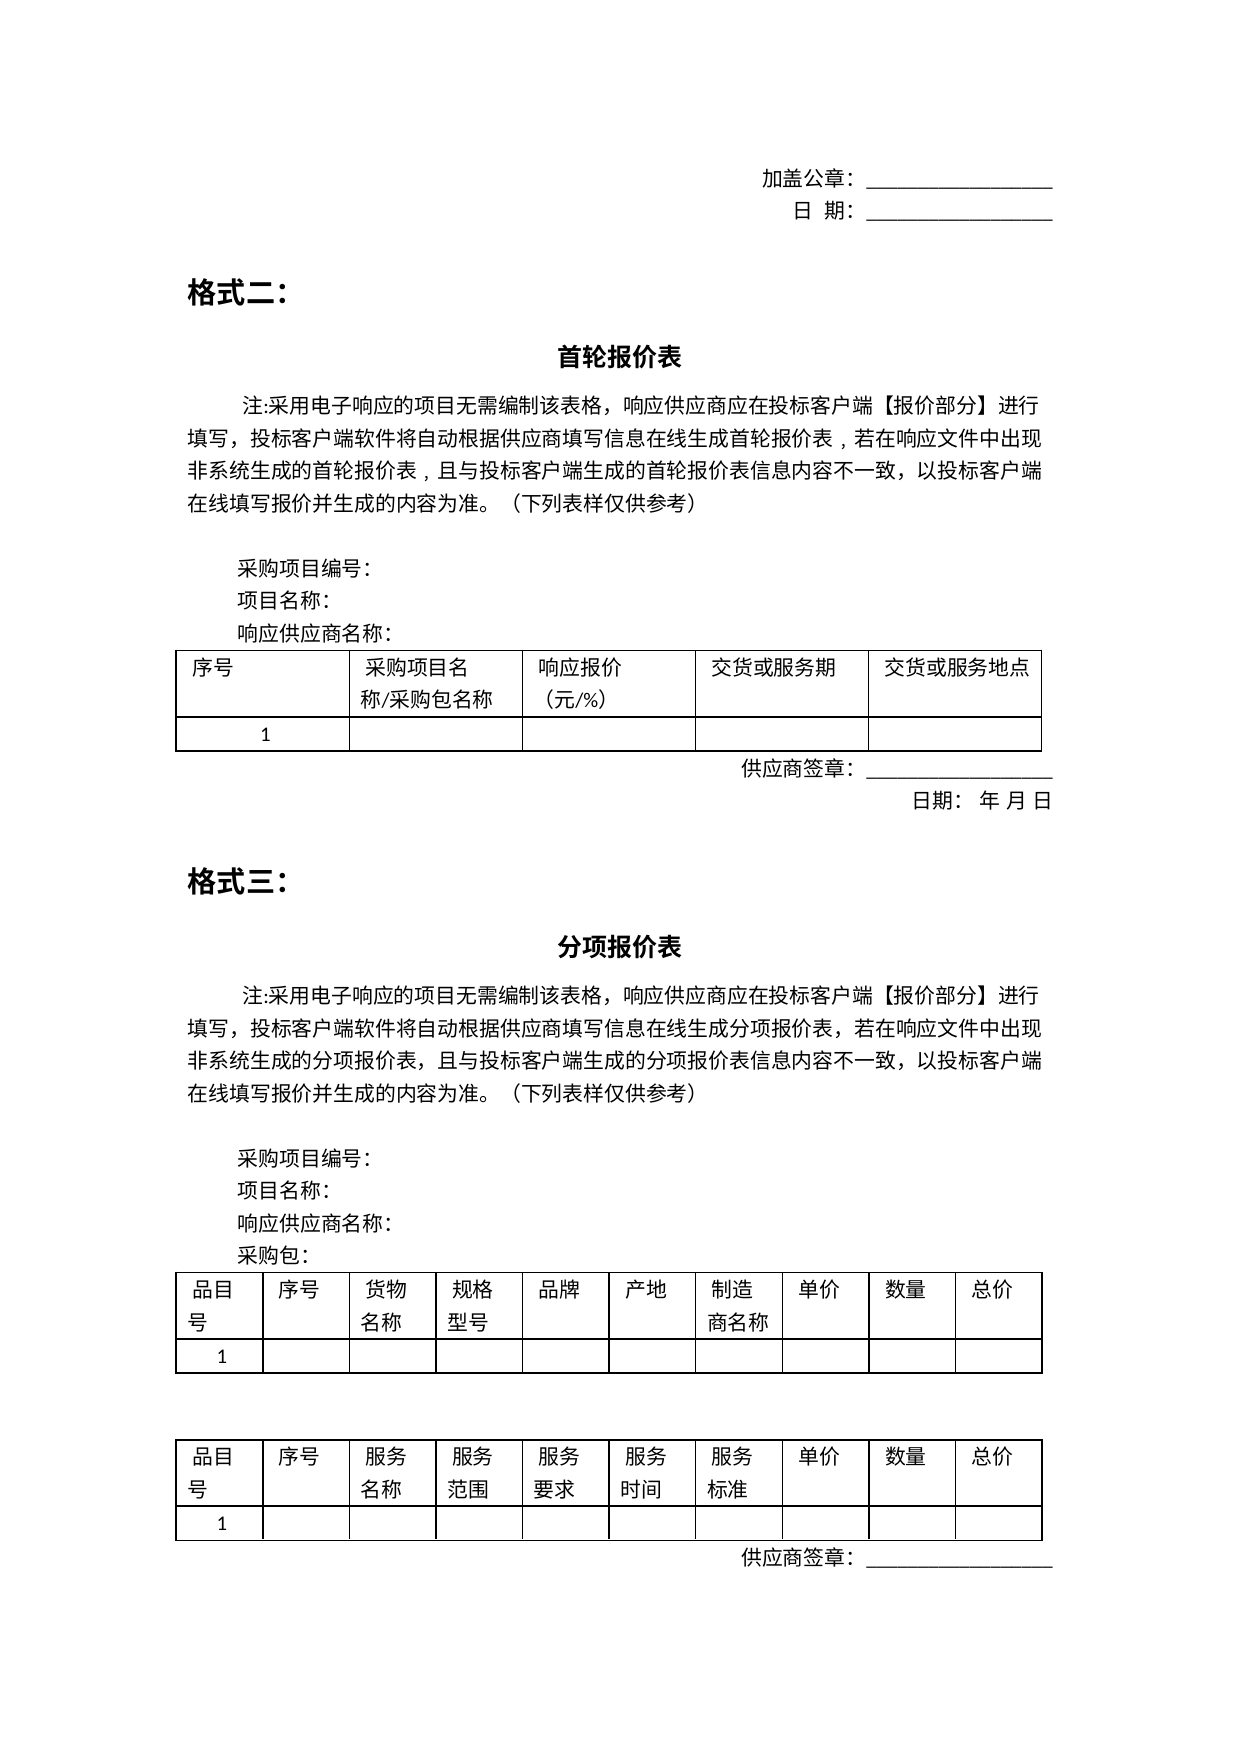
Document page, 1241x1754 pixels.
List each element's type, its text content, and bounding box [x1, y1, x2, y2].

text 采购包： [187, 1239, 1053, 1272]
table_cell [696, 718, 868, 750]
table_cell 1 [177, 1340, 262, 1372]
table_header 序号 [264, 1273, 349, 1338]
text 响应供应商名称： [187, 1207, 1053, 1239]
table_cell [956, 1340, 1041, 1372]
text 供应商签章：__________________ [187, 752, 1053, 784]
table_header 服务要求 [523, 1441, 608, 1505]
text 响应供应商名称： [187, 617, 1053, 649]
table_cell [523, 1507, 608, 1539]
table_header 交货或服务地点 [869, 651, 1041, 716]
text 格式三： [187, 849, 1053, 914]
text 首轮报价表 [187, 324, 1053, 389]
text 加盖公章：__________________ [187, 162, 1053, 194]
table_cell 1 [177, 718, 349, 750]
table_cell 1 [177, 1507, 262, 1539]
table_header 总价 [956, 1273, 1041, 1338]
table_header 数量 [870, 1273, 955, 1338]
text 采购项目编号： [187, 552, 1053, 584]
table_cell [610, 1507, 695, 1539]
table_header 货物名称 [350, 1273, 435, 1338]
table_cell [264, 1340, 349, 1372]
table_header 产地 [610, 1273, 695, 1338]
table_cell [870, 1340, 955, 1372]
table_header 总价 [956, 1441, 1041, 1505]
table_cell [523, 718, 695, 750]
text 日 期：__________________ [187, 194, 1053, 227]
table_header 服务范围 [437, 1441, 522, 1505]
text 日期： 年 月 日 [187, 784, 1053, 817]
table_header 响应报价（元/%） [523, 651, 695, 716]
table_cell [437, 1507, 522, 1539]
table_cell [523, 1340, 608, 1372]
text 采购项目编号： [187, 1142, 1053, 1174]
table_cell [869, 718, 1041, 750]
table_header 品目号 [177, 1273, 262, 1338]
text 注:采用电子响应的项目无需编制该表格，响应供应商应在投标客户端【报价部分】进行填写，投标客户端软件将自动根据供应商填写信息在线生成首轮报价表﹐若在响应文件中出现非系统生成的首轮报价表﹐且与投标客户端生成的首轮报价表信息内容不一致，以投标客户端在线填写报价并生成的内容为准。（下列表样仅供参考） [187, 389, 1053, 552]
table_header 服务名称 [350, 1441, 435, 1505]
table_header 交货或服务期 [696, 651, 868, 716]
table_header 单价 [783, 1273, 868, 1338]
table_header 品牌 [523, 1273, 608, 1338]
table_cell [783, 1507, 868, 1539]
table_header 采购项目名称/采购包名称 [350, 651, 522, 716]
table_cell [264, 1507, 349, 1539]
table_header 品目号 [177, 1441, 262, 1505]
table_header 服务时间 [610, 1441, 695, 1505]
table_cell [610, 1340, 695, 1372]
table_header 序号 [264, 1441, 349, 1505]
table_header 单价 [783, 1441, 868, 1505]
table_header 规格型号 [437, 1273, 522, 1338]
table_cell [870, 1507, 955, 1539]
table_header 制造商名称 [696, 1273, 782, 1338]
text 供应商签章：__________________ [187, 1541, 1053, 1573]
text 格式二： [187, 259, 1053, 324]
table_cell [956, 1507, 1041, 1539]
table_cell [437, 1340, 522, 1372]
table_cell [350, 1507, 435, 1539]
table_cell [696, 1507, 782, 1539]
text 项目名称： [187, 1174, 1053, 1207]
table_header 数量 [870, 1441, 955, 1505]
text 项目名称： [187, 584, 1053, 617]
table_header 序号 [177, 651, 349, 716]
text 分项报价表 [187, 914, 1053, 979]
table_cell [696, 1340, 782, 1372]
table_header 服务标准 [696, 1441, 782, 1505]
table_cell [350, 718, 522, 750]
text 注:采用电子响应的项目无需编制该表格，响应供应商应在投标客户端【报价部分】进行填写，投标客户端软件将自动根据供应商填写信息在线生成分项报价表，若在响应文件中出现非系统生成的分项报价表，且与投标客户端生成的分项报价表信息内容不一致，以投标客户端在线填写报价并生成的内容为准。（下列表样仅供参考） [187, 979, 1053, 1142]
table_cell [783, 1340, 868, 1372]
table_cell [350, 1340, 435, 1372]
